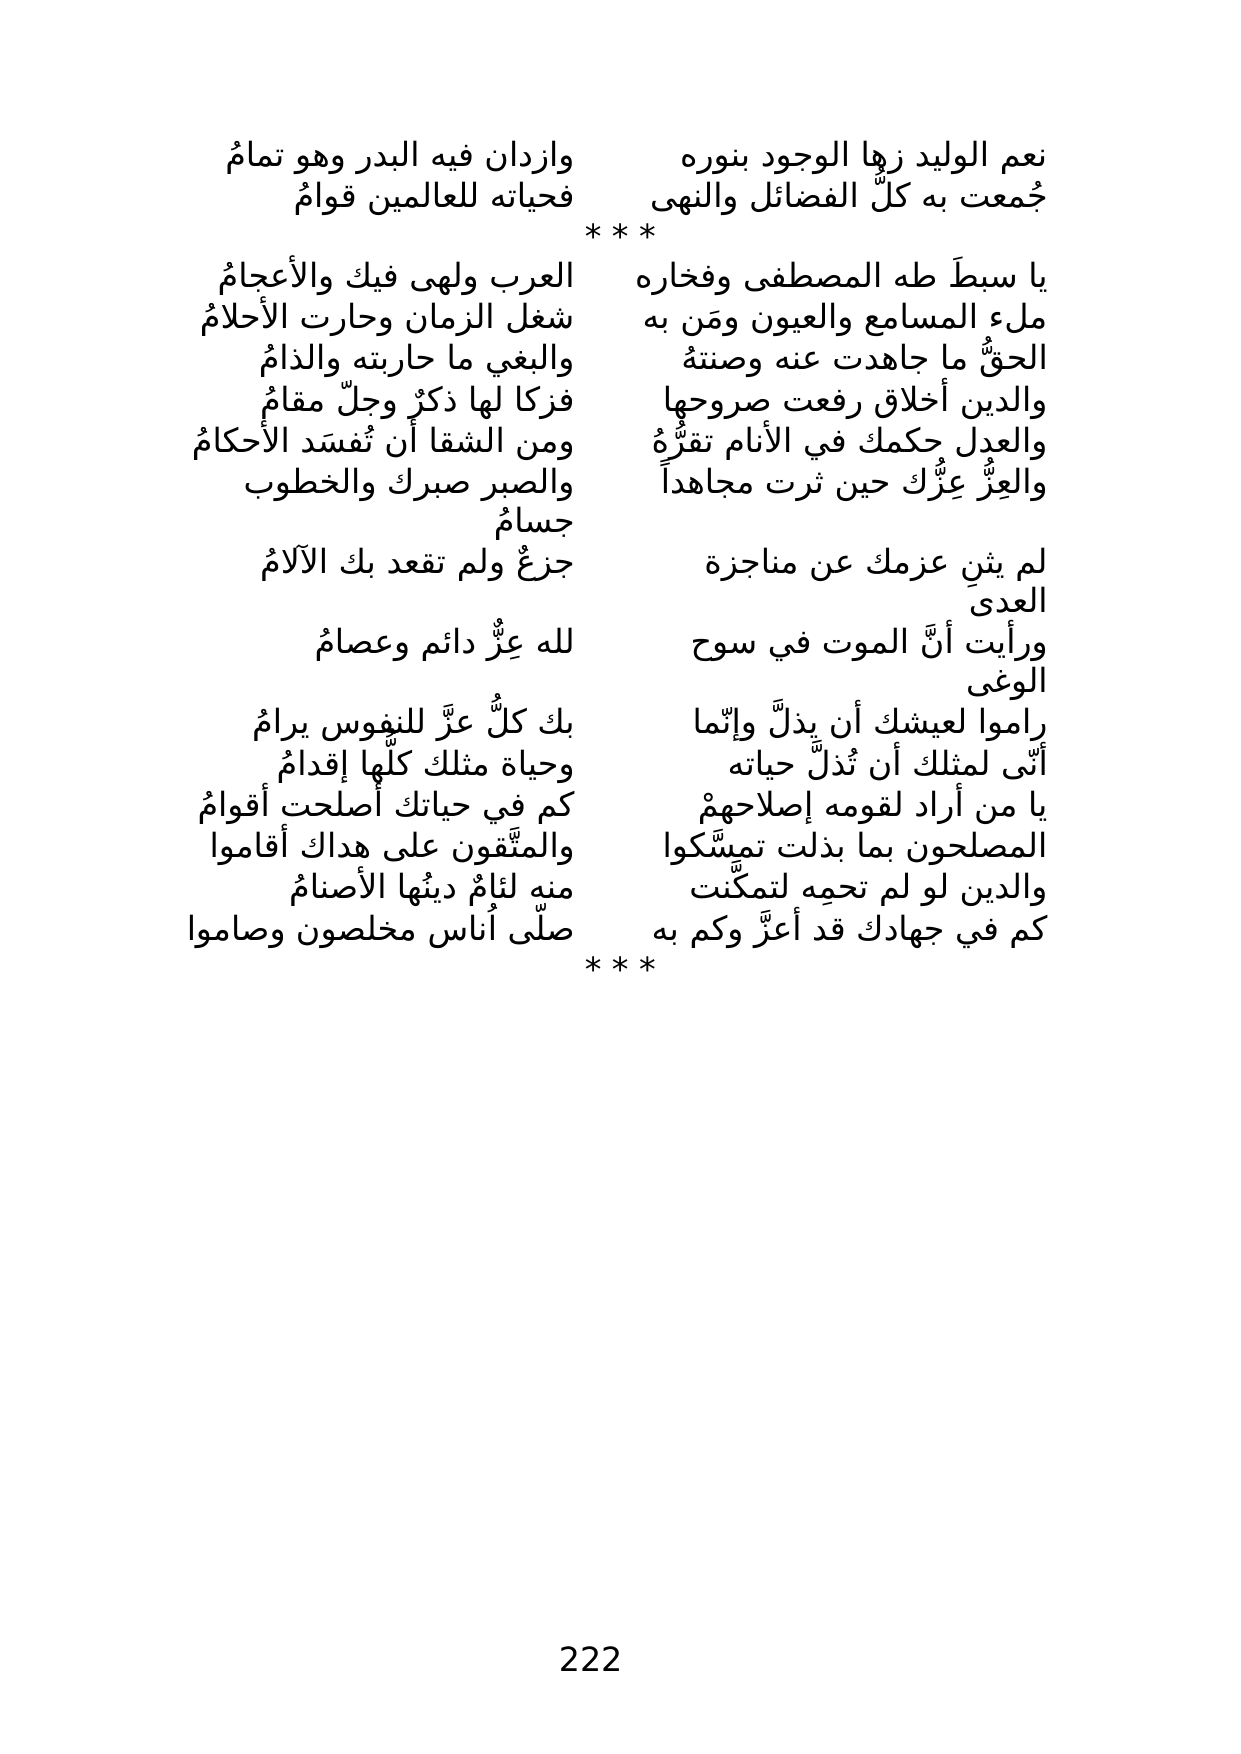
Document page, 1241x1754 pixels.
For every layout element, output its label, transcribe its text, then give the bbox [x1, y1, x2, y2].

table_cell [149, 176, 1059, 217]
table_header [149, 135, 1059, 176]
text * * * [120, 217, 1120, 256]
text * * * [120, 950, 1120, 989]
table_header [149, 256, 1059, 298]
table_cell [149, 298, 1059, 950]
